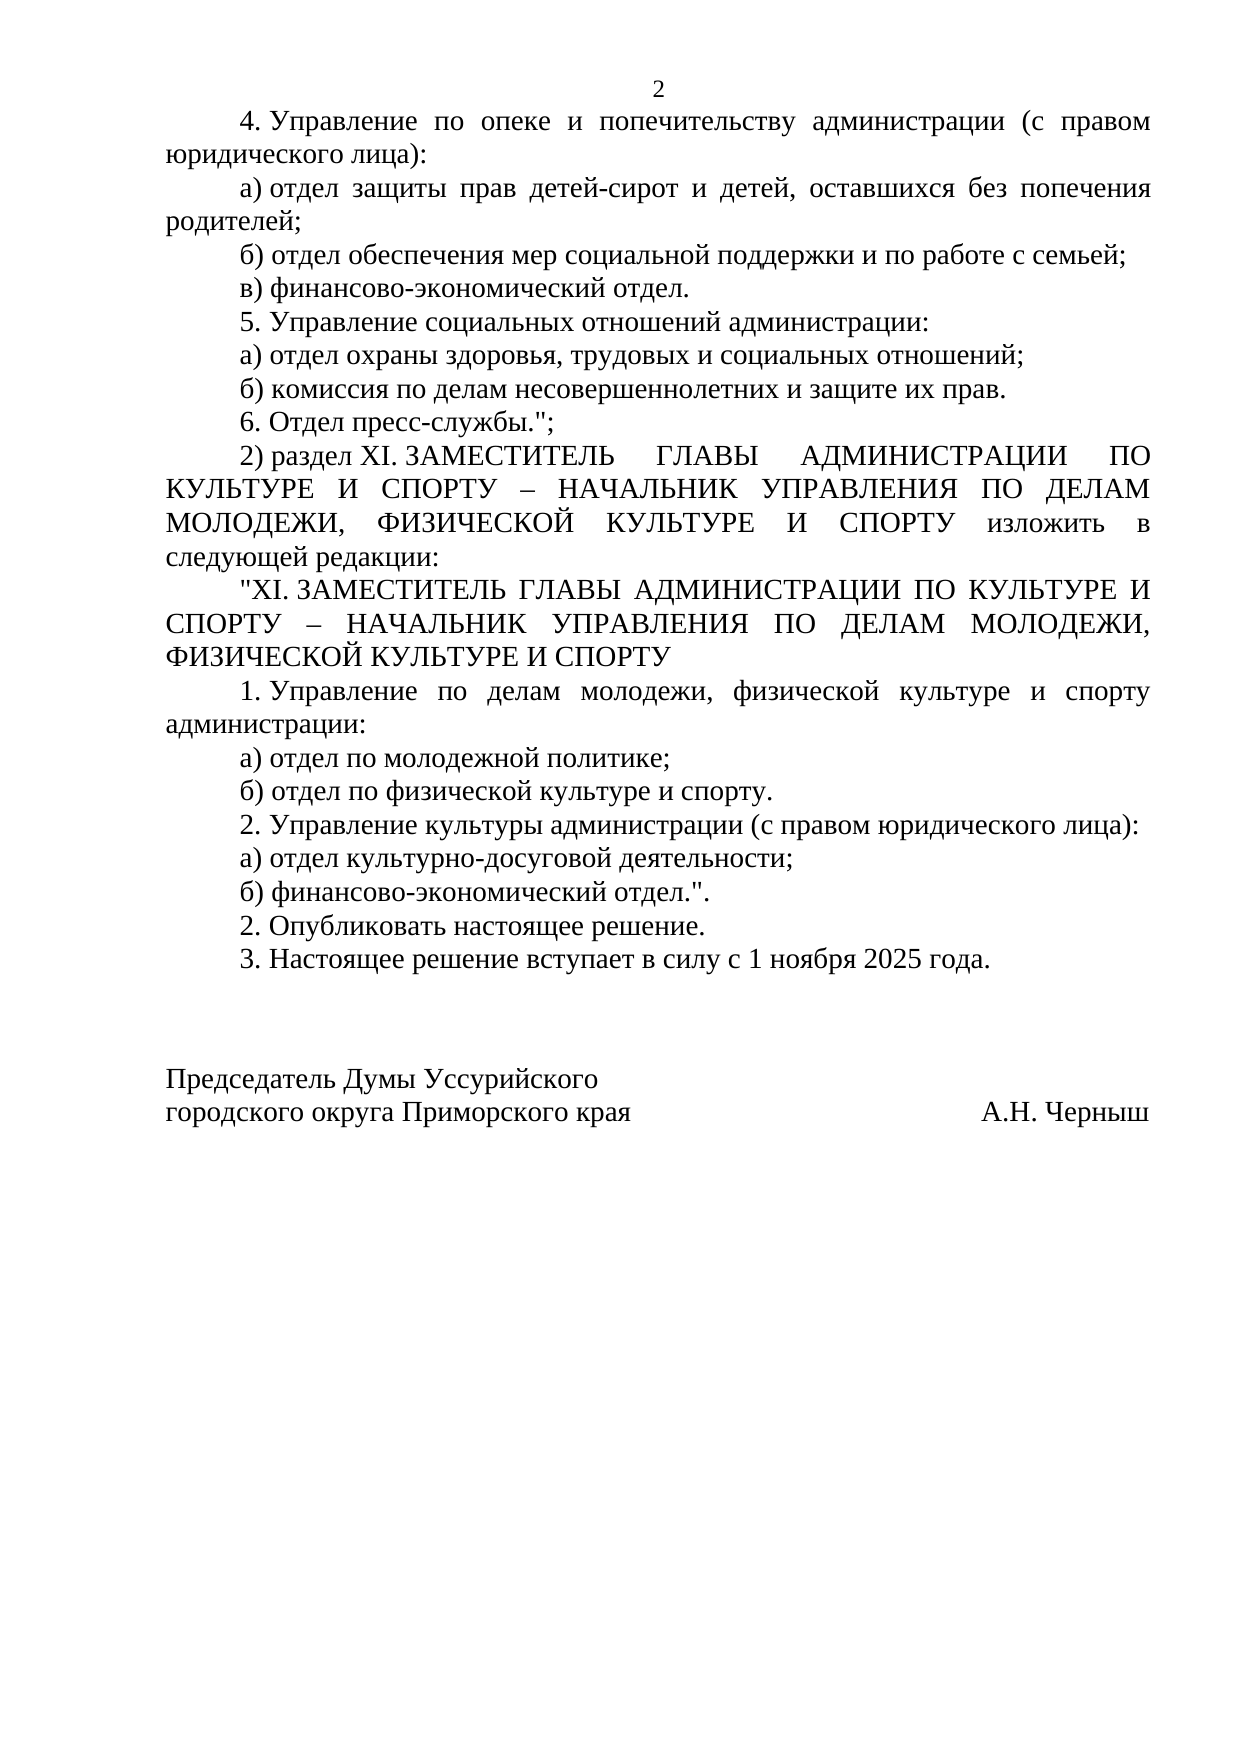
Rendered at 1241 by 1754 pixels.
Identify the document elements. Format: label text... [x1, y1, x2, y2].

text 5. Управление социальных отношений администрации: [165, 304, 1152, 337]
text 1. Управление по делам молодежи, физической культуре и спорту администрации: [165, 673, 1152, 740]
text Председатель Думы Уссурийского [165, 1061, 1152, 1094]
text а) отдел охраны здоровья, трудовых и социальных отношений; [165, 337, 1152, 371]
text 6. Отдел пресс-службы."; [165, 404, 1152, 438]
text "XI. ЗАМЕСТИТЕЛЬ ГЛАВЫ АДМИНИСТРАЦИИ ПО КУЛЬТУРЕ И СПОРТУ – НАЧАЛЬНИК УПРАВЛЕНИЯ ПО ДЕЛАМ МОЛОДЕЖИ, ФИЗИЧЕСКОЙ КУЛЬТУРЕ И СПОРТУ [165, 572, 1152, 673]
text городского округа Приморского края А.Н. Черныш [165, 1094, 1152, 1128]
text б) финансово-экономический отдел.". [165, 874, 1152, 908]
text в) финансово-экономический отдел. [165, 270, 1152, 304]
text 4. Управление по опеке и попечительству администрации (с правом юридического лица): [165, 103, 1152, 170]
text б) комиссия по делам несовершеннолетних и защите их прав. [165, 371, 1152, 404]
text а) отдел защиты прав детей-сирот и детей, оставшихся без попечения родителей; [165, 170, 1152, 237]
text 2) раздел XI. ЗАМЕСТИТЕЛЬ ГЛАВЫ АДМИНИСТРАЦИИ ПО КУЛЬТУРЕ И СПОРТУ – НАЧАЛЬНИК УПРАВЛЕНИЯ ПО ДЕЛАМ МОЛОДЕЖИ, ФИЗИЧЕСКОЙ КУЛЬТУРЕ И СПОРТУ изложить в следующей редакции: [165, 438, 1152, 572]
text а) отдел по молодежной политике; [165, 740, 1152, 773]
text б) отдел по физической культуре и спорту. [165, 773, 1152, 807]
text б) отдел обеспечения мер социальной поддержки и по работе с семьей; [165, 237, 1152, 270]
text 2. Опубликовать настоящее решение. [165, 908, 1152, 941]
text 3. Настоящее решение вступает в силу с 1 ноября 2025 года. [165, 941, 1152, 975]
text а) отдел культурно-досуговой деятельности; [165, 841, 1152, 874]
text 2. Управление культуры администрации (с правом юридического лица): [165, 807, 1152, 841]
